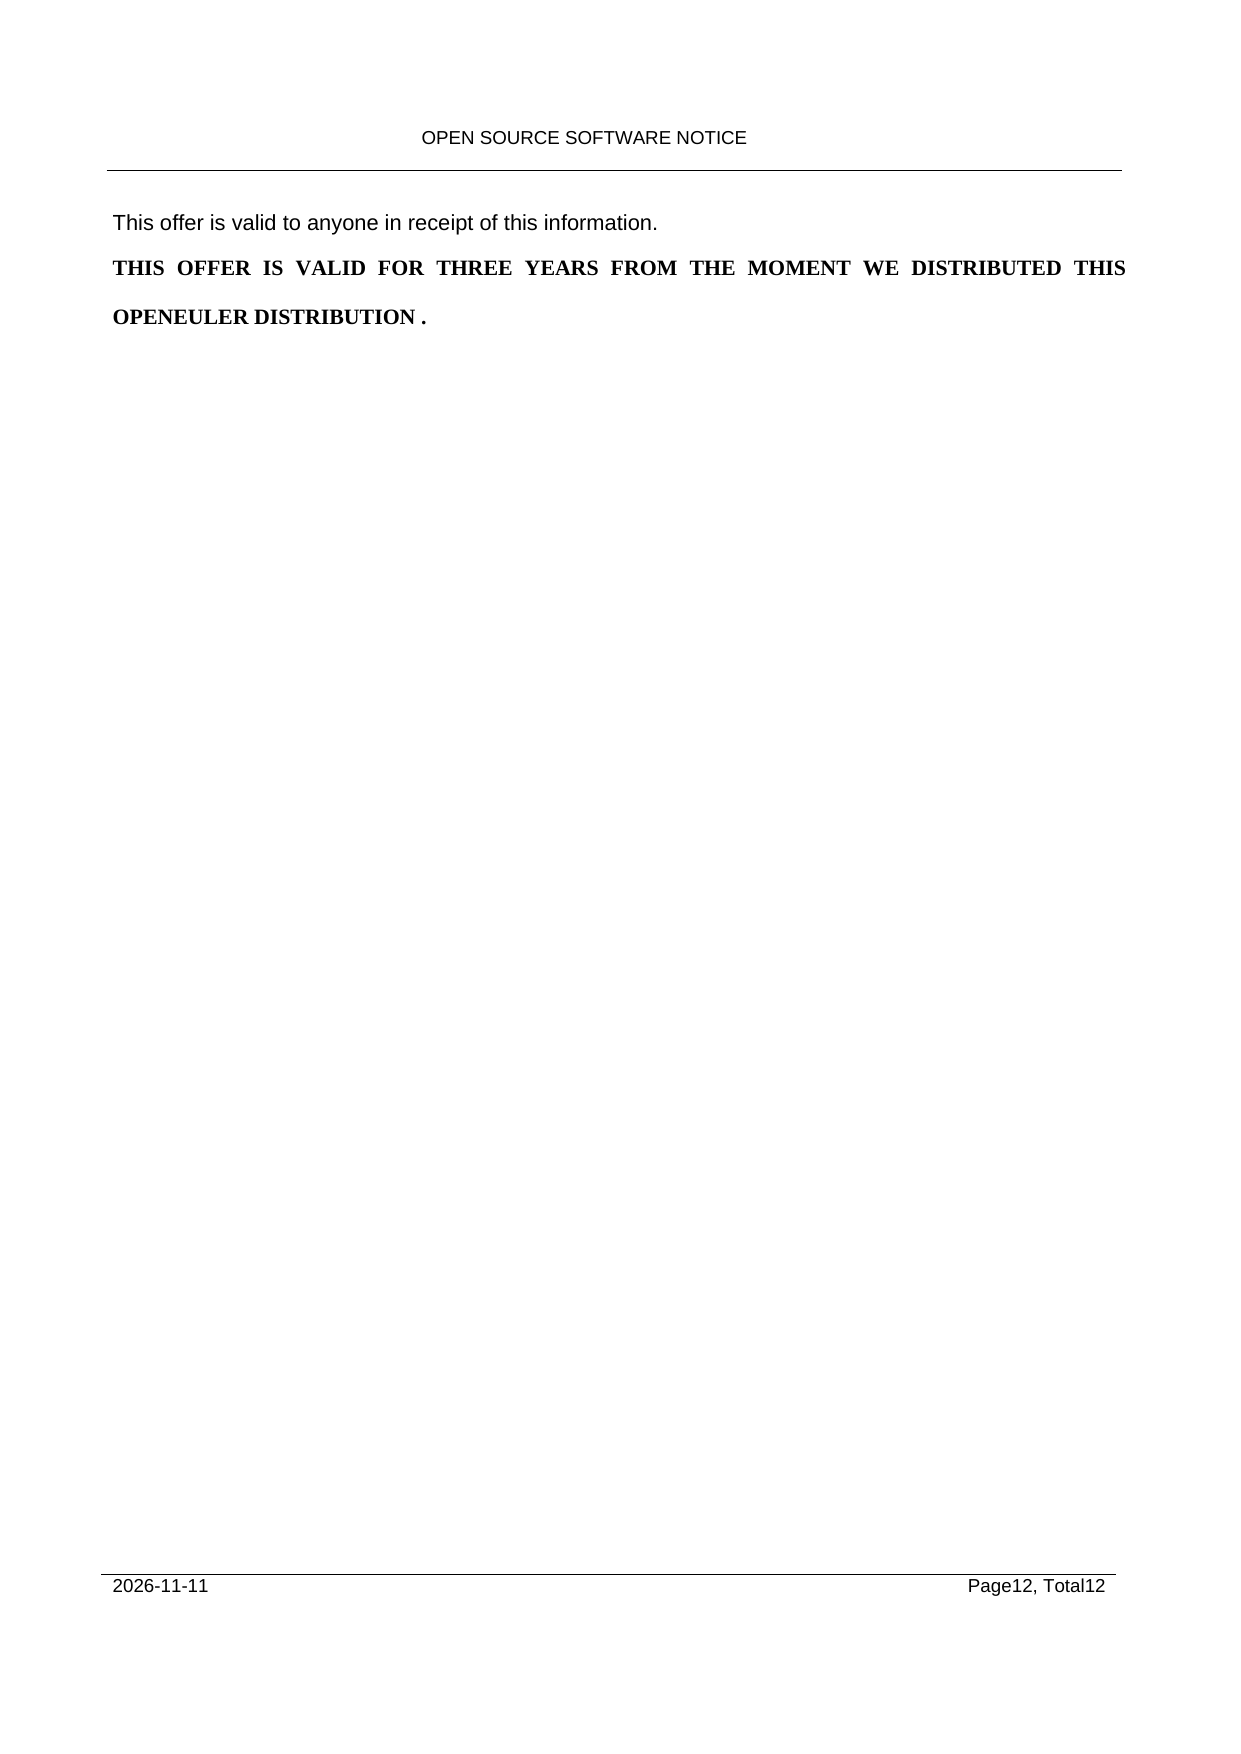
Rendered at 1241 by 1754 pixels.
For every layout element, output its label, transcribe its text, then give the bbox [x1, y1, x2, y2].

text THIS OFFER IS VALID FOR THREE YEARS FROM THE MOMENT WE DISTRIBUTED THIS OPENEULER DISTRIBUTION . [112, 251, 1128, 333]
text This offer is valid to anyone in receipt of this information. [112, 206, 1128, 239]
